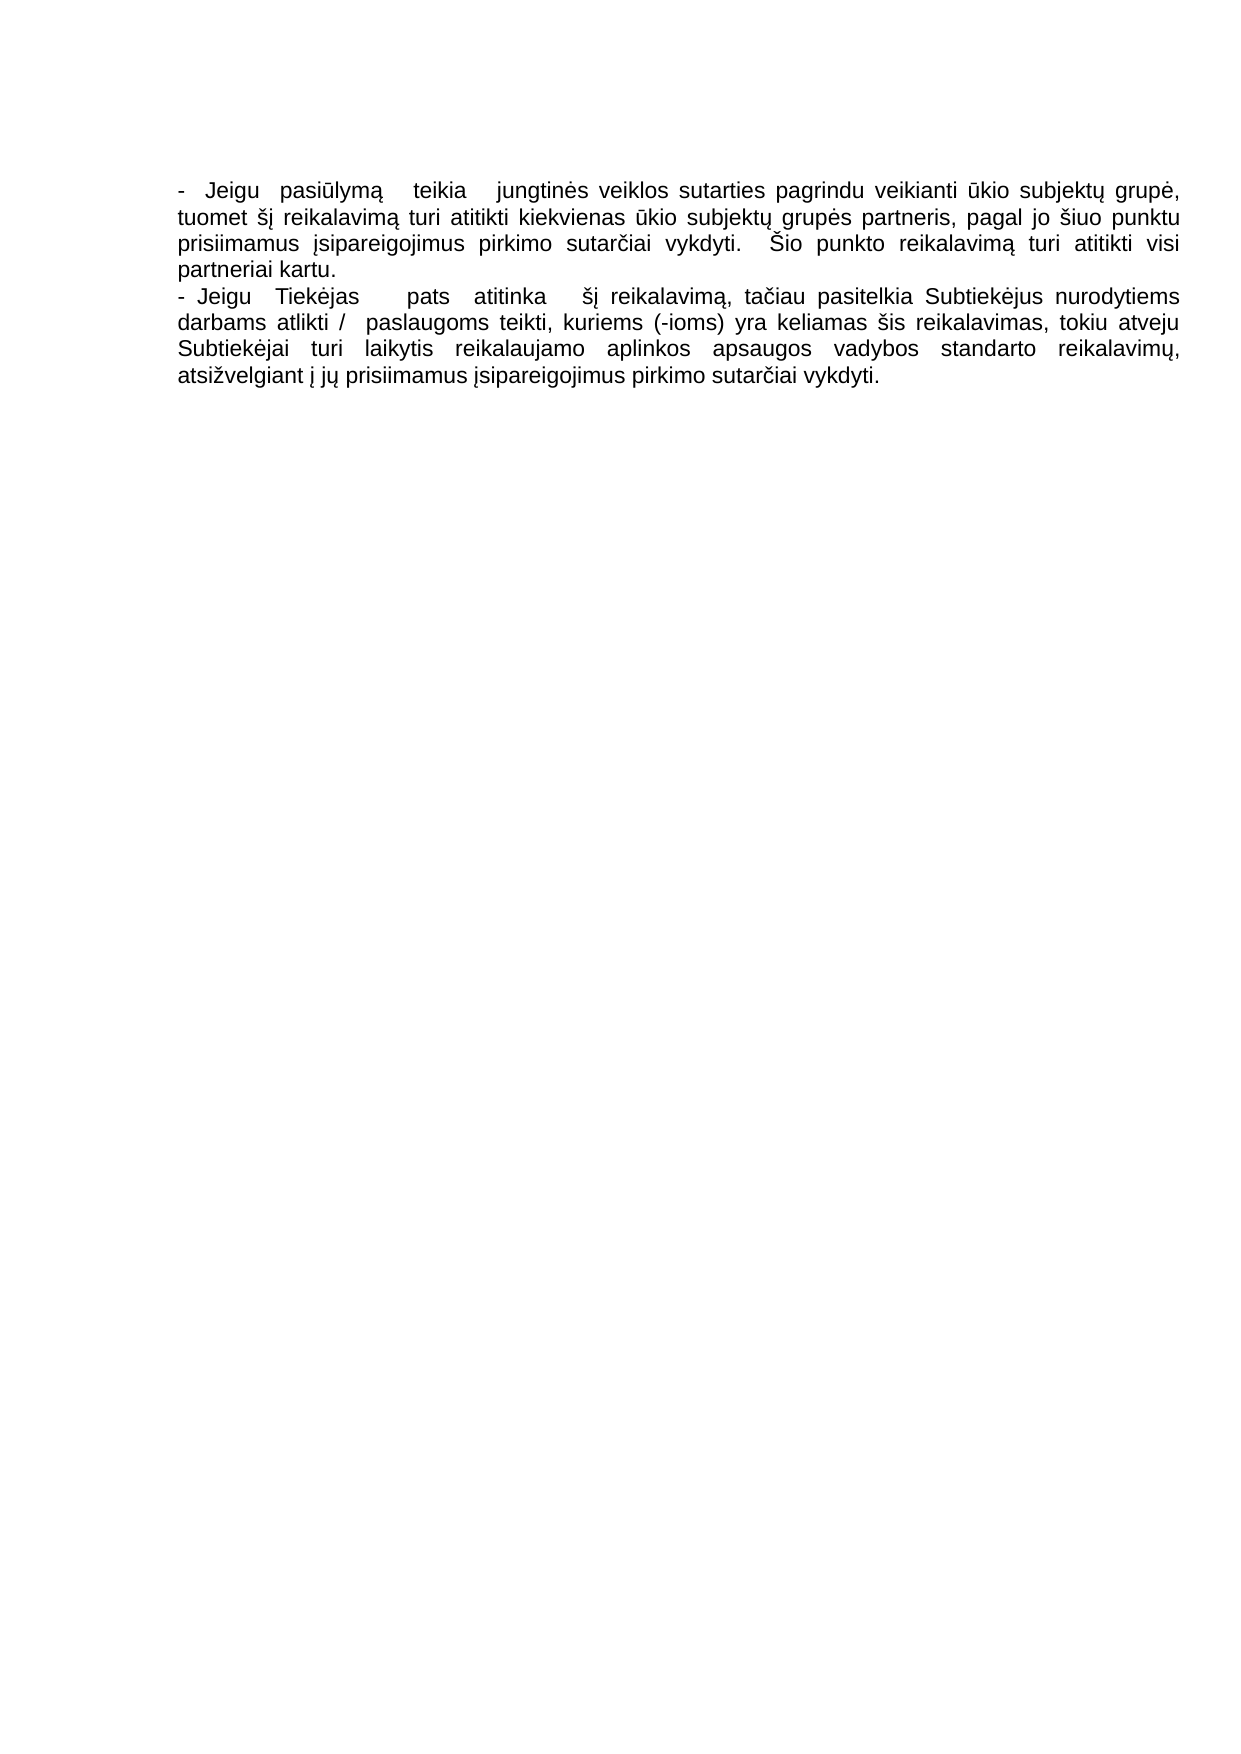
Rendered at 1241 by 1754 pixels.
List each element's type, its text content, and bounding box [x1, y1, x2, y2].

text - Jeigu Tiekėjas pats atitinka šį reikalavimą, tačiau pasitelkia Subtiekėjus nurodytiems darbams atlikti / paslaugoms teikti, kuriems (-ioms) yra keliamas šis reikalavimas, tokiu atveju Subtiekėjai turi laikytis reikalaujamo aplinkos apsaugos vadybos standarto reikalavimų, atsižvelgiant į jų prisiimamus įsipareigojimus pirkimo sutarčiai vykdyti. [177, 283, 1181, 388]
text - Jeigu pasiūlymą teikia jungtinės veiklos sutarties pagrindu veikianti ūkio subjektų grupė, tuomet šį reikalavimą turi atitikti kiekvienas ūkio subjektų grupės partneris, pagal jo šiuo punktu prisiimamus įsipareigojimus pirkimo sutarčiai vykdyti. Šio punkto reikalavimą turi atitikti visi partneriai kartu. [177, 177, 1181, 283]
